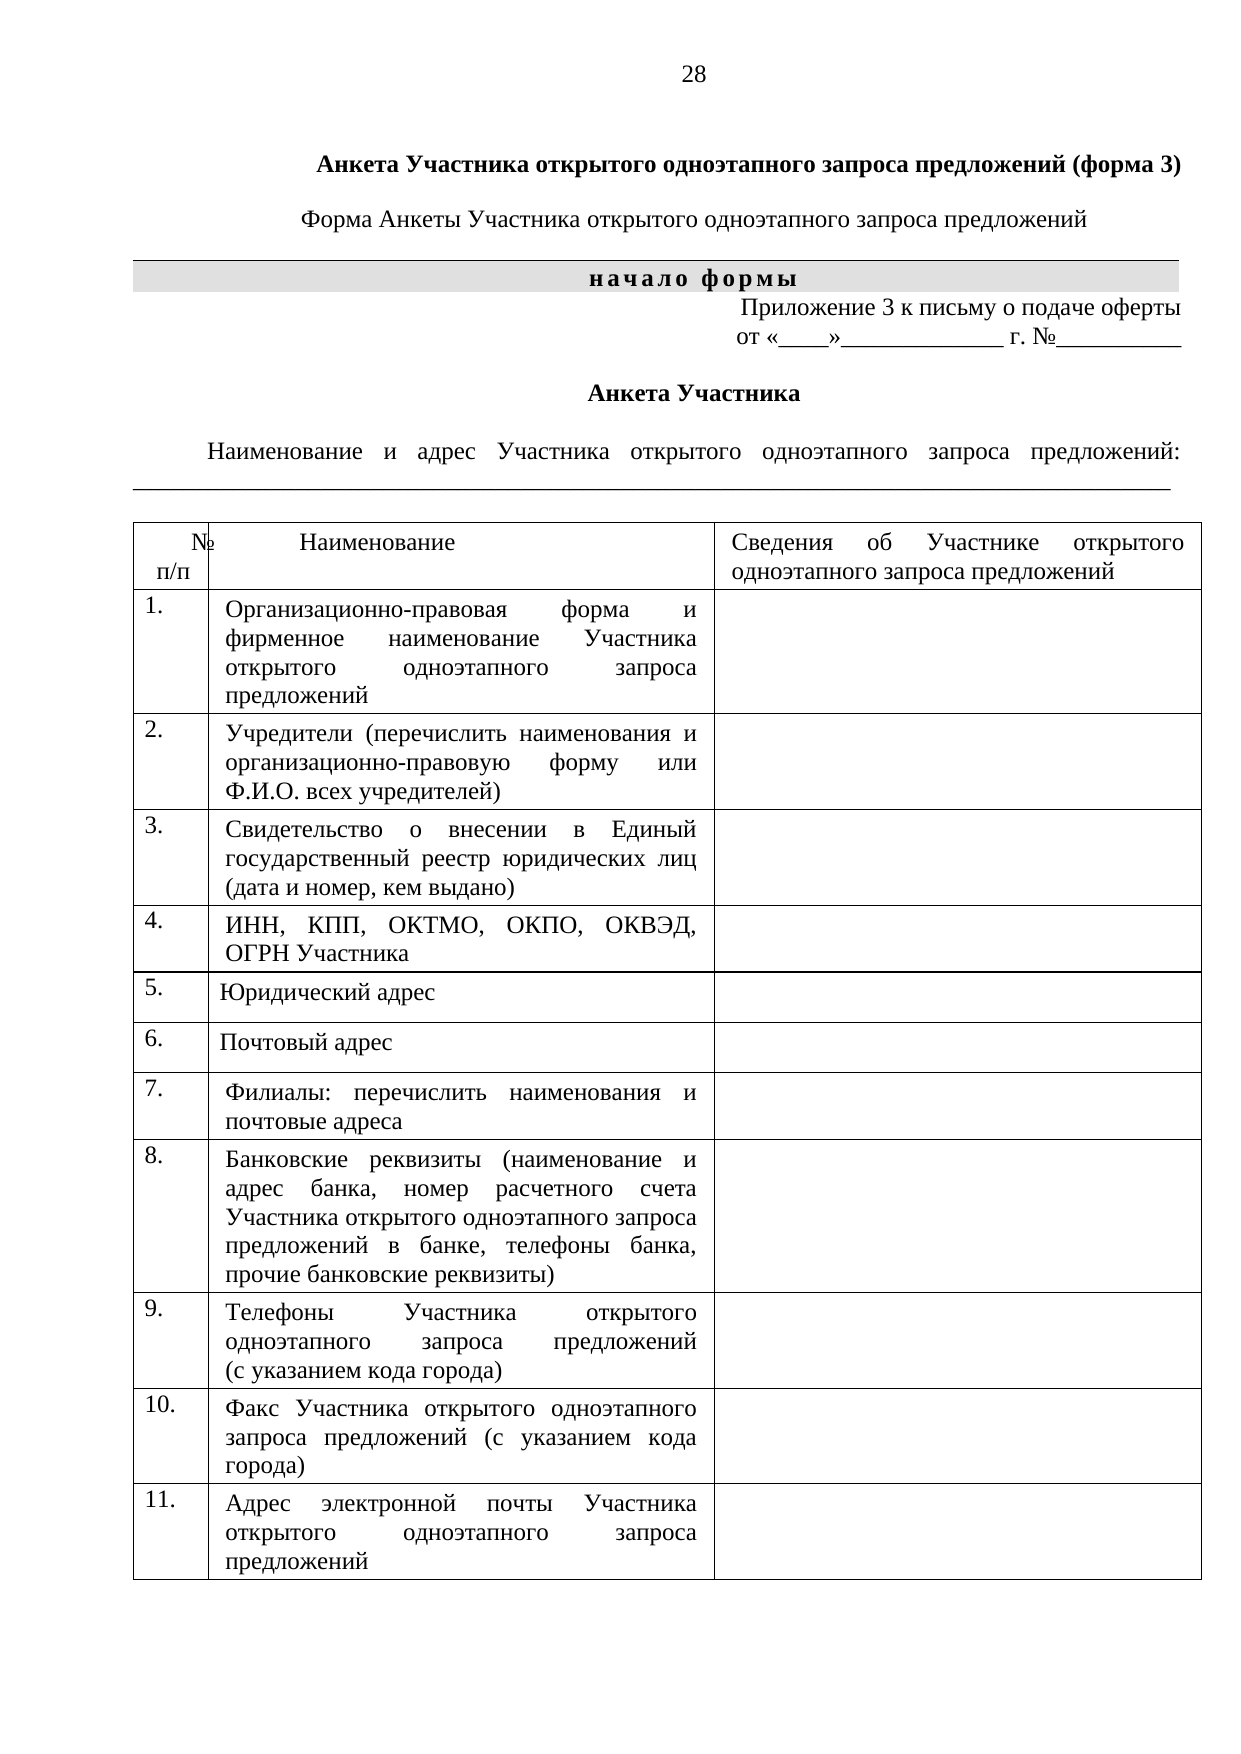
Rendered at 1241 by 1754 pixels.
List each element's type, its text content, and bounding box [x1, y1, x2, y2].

table_cell Юридический адрес [209, 973, 714, 1022]
table_cell ИНН, КПП, ОКТМО, ОКПО, ОКВЭД, ОГРН Участника [209, 906, 714, 971]
table_cell [715, 810, 1201, 904]
table_cell [134, 810, 208, 904]
table_cell [715, 714, 1201, 809]
table_cell Факс Участника открытого одноэтапного запроса предложений (с указанием кода города) [209, 1389, 714, 1483]
table_cell [134, 906, 208, 971]
table_header Наименование [209, 523, 714, 589]
table_cell [715, 1023, 1201, 1072]
table_cell [134, 714, 208, 809]
table_cell Банковские реквизиты (наименование и адрес банка, номер расчетного счета Участника открытого одноэтапного запроса предложений в банке, телефоны банка, прочие банковские реквизиты) [209, 1140, 714, 1292]
table_cell [715, 1389, 1201, 1483]
table_cell [715, 1484, 1201, 1579]
table_cell [715, 1293, 1201, 1388]
text Приложение 3 к письму о подаче оферты от «____»_____________ г. №__________ [133, 292, 1181, 349]
table_cell Учредители (перечислить наименования и организационно-правовую форму или Ф.И.О. всех учредителей) [209, 714, 714, 809]
table_cell [134, 1140, 208, 1292]
text Анкета Участника открытого одноэтапного запроса предложений (форма 3) [133, 149, 1181, 178]
text Анкета Участника [133, 378, 1181, 407]
table_cell [134, 1073, 208, 1139]
table_header № п/п [134, 523, 208, 589]
table_cell [134, 590, 208, 713]
table_cell Телефоны Участника открытого одноэтапного запроса предложений (с указанием кода города) [209, 1293, 714, 1388]
table_header Сведения об Участнике открытого одноэтапного запроса предложений [715, 523, 1201, 589]
table_cell [715, 906, 1201, 971]
table_cell [134, 1484, 208, 1579]
table_cell [715, 590, 1201, 713]
table_cell Адрес электронной почты Участника открытого одноэтапного запроса предложений [209, 1484, 714, 1579]
text Форма Анкеты Участника открытого одноэтапного запроса предложений [133, 204, 1181, 233]
table_cell [134, 1293, 208, 1388]
table_cell Филиалы: перечислить наименования и почтовые адреса [209, 1073, 714, 1139]
table_cell [134, 1389, 208, 1483]
table_cell [715, 1073, 1201, 1139]
table_cell Свидетельство о внесении в Единый государственный реестр юридических лиц (дата и номер, кем выдано) [209, 810, 714, 904]
text начало формы [133, 261, 1179, 292]
table_cell [715, 973, 1201, 1022]
table_cell Организационно-правовая форма и фирменное наименование Участника открытого одноэтапного запроса предложений [209, 590, 714, 713]
table_cell [134, 973, 208, 1022]
table_cell Почтовый адрес [209, 1023, 714, 1072]
table_cell [715, 1140, 1201, 1292]
text Наименование и адрес Участника открытого одноэтапного запроса предложений: ___________________________________________________________________________________ [133, 436, 1181, 493]
table_cell [134, 1023, 208, 1072]
